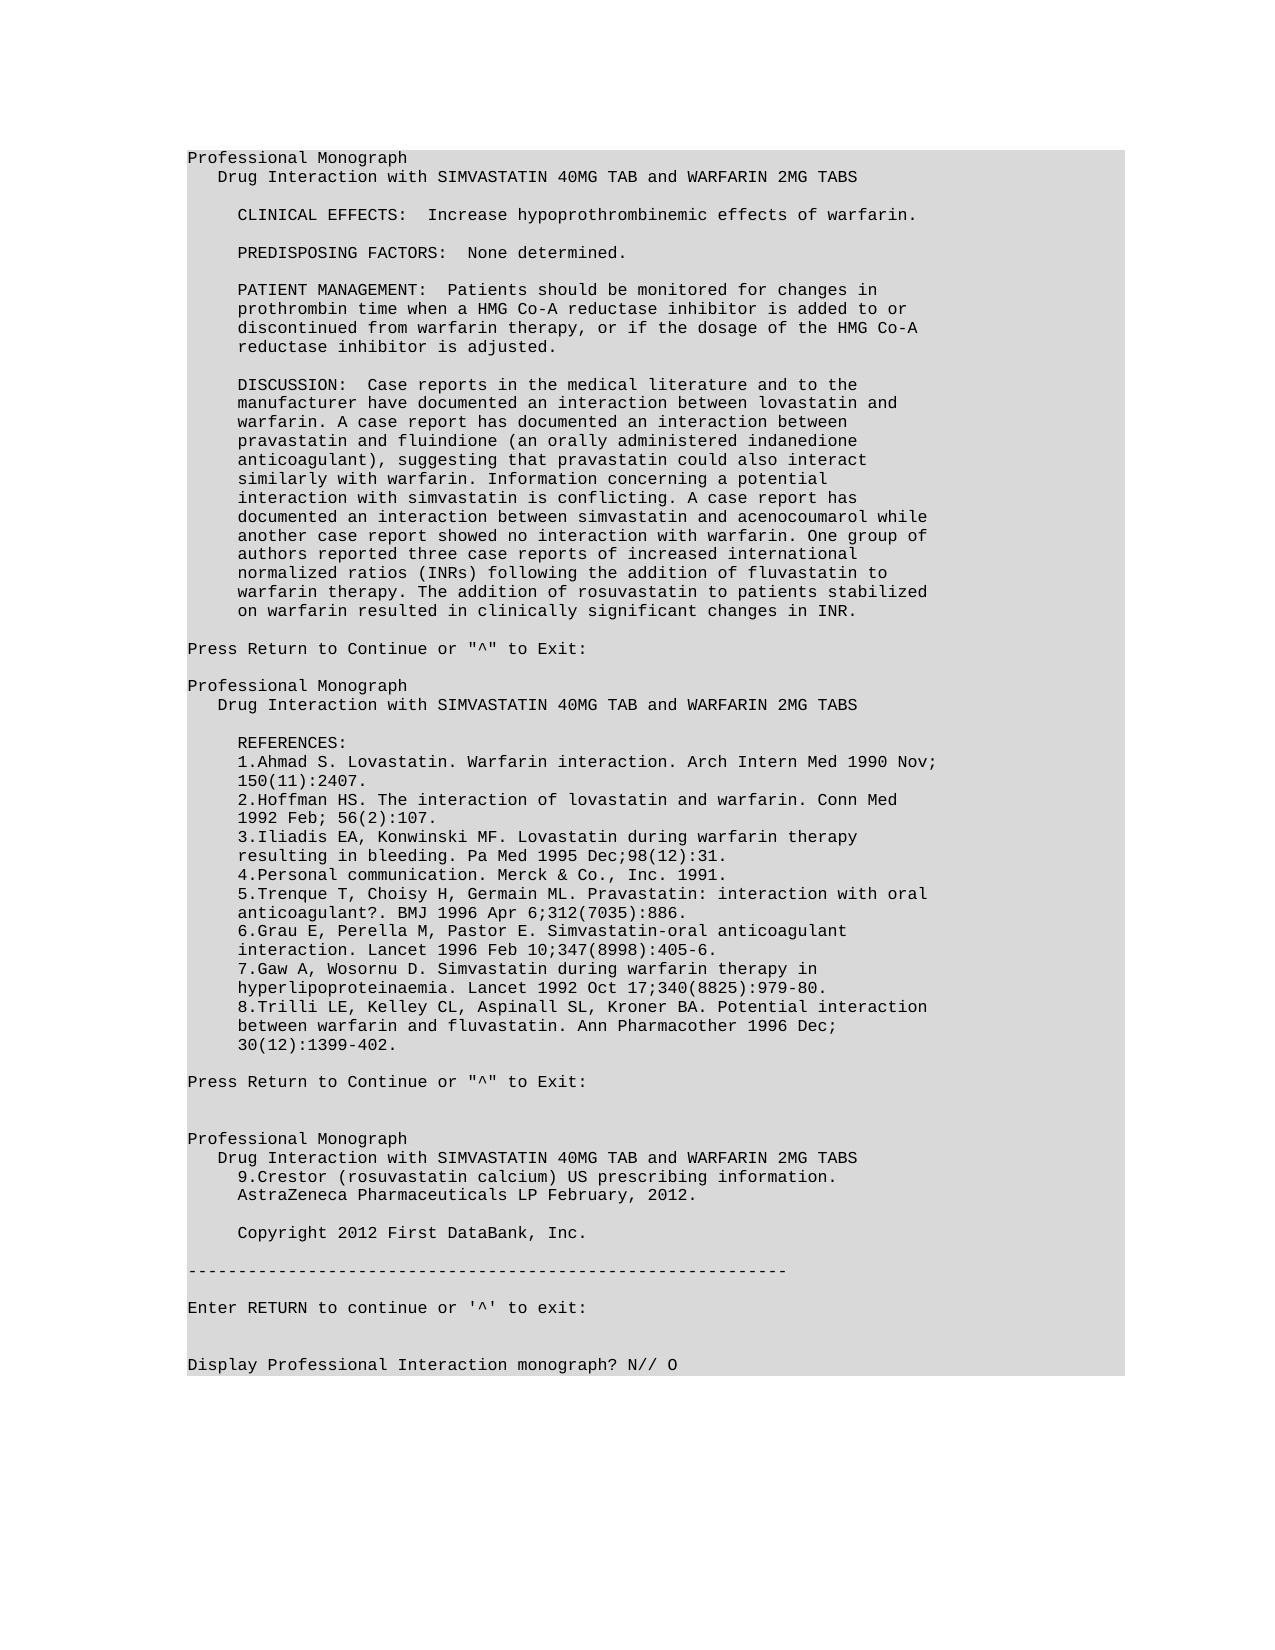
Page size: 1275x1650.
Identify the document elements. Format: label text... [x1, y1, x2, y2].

text between warfarin and fluvastatin. Ann Pharmacother 1996 Dec; [187, 1017, 1125, 1036]
text Press Return to Continue or "^" to Exit: [187, 640, 1125, 659]
text 9.Crestor (rosuvastatin calcium) US prescribing information. [187, 1168, 1125, 1187]
text Copyright 2012 First DataBank, Inc. [187, 1225, 1125, 1243]
text CLINICAL EFFECTS: Increase hypoprothrombinemic effects of warfarin. [187, 207, 1125, 225]
text hyperlipoproteinaemia. Lancet 1992 Oct 17;340(8825):979-80. [187, 979, 1125, 998]
text Professional Monograph [187, 150, 1125, 169]
text Professional Monograph [187, 1130, 1125, 1149]
text interaction with simvastatin is conflicting. A case report has [187, 489, 1125, 508]
text 2.Hoffman HS. The interaction of lovastatin and warfarin. Conn Med [187, 791, 1125, 810]
text Drug Interaction with SIMVASTATIN 40MG TAB and WARFARIN 2MG TABS [187, 169, 1125, 188]
text ------------------------------------------------------------ [187, 1262, 1125, 1281]
text another case report showed no interaction with warfarin. One group of [187, 527, 1125, 546]
text normalized ratios (INRs) following the addition of fluvastatin to [187, 565, 1125, 584]
text 6.Grau E, Perella M, Pastor E. Simvastatin-oral anticoagulant [187, 923, 1125, 942]
text Drug Interaction with SIMVASTATIN 40MG TAB and WARFARIN 2MG TABS [187, 697, 1125, 716]
text documented an interaction between simvastatin and acenocoumarol while [187, 508, 1125, 527]
text 5.Trenque T, Choisy H, Germain ML. Pravastatin: interaction with oral [187, 885, 1125, 904]
text authors reported three case reports of increased international [187, 546, 1125, 565]
text resulting in bleeding. Pa Med 1995 Dec;98(12):31. [187, 848, 1125, 866]
text Display Professional Interaction monograph? N// O [187, 1357, 1125, 1376]
text anticoagulant), suggesting that pravastatin could also interact [187, 452, 1125, 471]
text discontinued from warfarin therapy, or if the dosage of the HMG Co-A [187, 320, 1125, 338]
text Professional Monograph [187, 678, 1125, 697]
text PATIENT MANAGEMENT: Patients should be monitored for changes in [187, 282, 1125, 301]
text 8.Trilli LE, Kelley CL, Aspinall SL, Kroner BA. Potential interaction [187, 998, 1125, 1017]
text 1992 Feb; 56(2):107. [187, 810, 1125, 829]
text 4.Personal communication. Merck & Co., Inc. 1991. [187, 866, 1125, 885]
text interaction. Lancet 1996 Feb 10;347(8998):405-6. [187, 942, 1125, 961]
text REFERENCES: [187, 734, 1125, 753]
text manufacturer have documented an interaction between lovastatin and [187, 395, 1125, 414]
text anticoagulant?. BMJ 1996 Apr 6;312(7035):886. [187, 904, 1125, 923]
text DISCUSSION: Case reports in the medical literature and to the [187, 376, 1125, 395]
text pravastatin and fluindione (an orally administered indanedione [187, 433, 1125, 452]
text 30(12):1399-402. [187, 1036, 1125, 1055]
text Enter RETURN to continue or '^' to exit: [187, 1300, 1125, 1319]
text Drug Interaction with SIMVASTATIN 40MG TAB and WARFARIN 2MG TABS [187, 1149, 1125, 1168]
text 150(11):2407. [187, 772, 1125, 791]
text warfarin therapy. The addition of rosuvastatin to patients stabilized [187, 584, 1125, 602]
text 3.Iliadis EA, Konwinski MF. Lovastatin during warfarin therapy [187, 829, 1125, 848]
text 7.Gaw A, Wosornu D. Simvastatin during warfarin therapy in [187, 961, 1125, 979]
text prothrombin time when a HMG Co-A reductase inhibitor is added to or [187, 301, 1125, 320]
text warfarin. A case report has documented an interaction between [187, 414, 1125, 433]
text on warfarin resulted in clinically significant changes in INR. [187, 602, 1125, 621]
text AstraZeneca Pharmaceuticals LP February, 2012. [187, 1187, 1125, 1206]
text PREDISPOSING FACTORS: None determined. [187, 244, 1125, 263]
text 1.Ahmad S. Lovastatin. Warfarin interaction. Arch Intern Med 1990 Nov; [187, 753, 1125, 772]
text Press Return to Continue or "^" to Exit: [187, 1074, 1125, 1093]
text reductase inhibitor is adjusted. [187, 338, 1125, 357]
text similarly with warfarin. Information concerning a potential [187, 471, 1125, 489]
